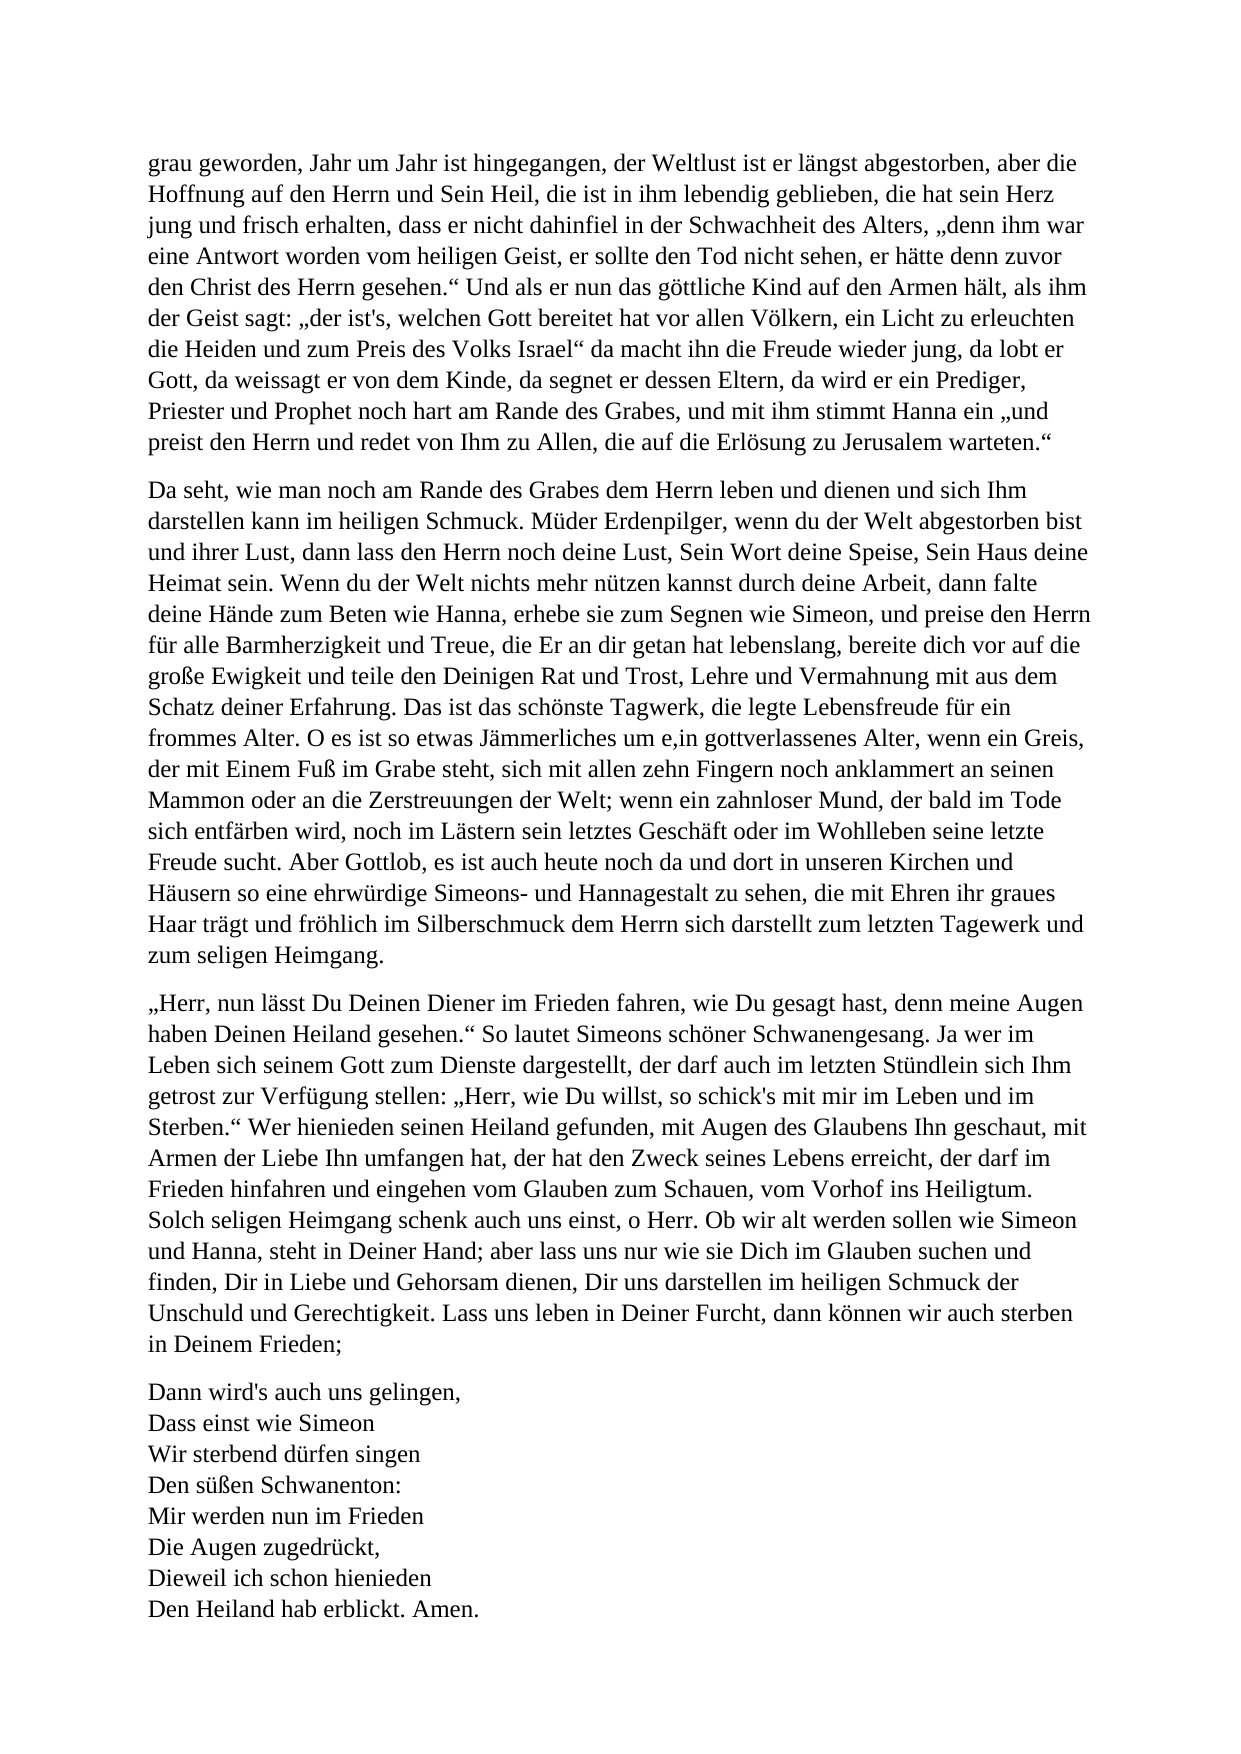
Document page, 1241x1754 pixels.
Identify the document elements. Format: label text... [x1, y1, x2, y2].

text Da seht, wie man noch am Rande des Grabes dem Herrn leben und dienen und sich Ihm darstellen kann im heiligen Schmuck. Müder Erdenpilger, wenn du der Welt abgestorben bist und ihrer Lust, dann lass den Herrn noch deine Lust, Sein Wort deine Speise, Sein Haus deine Heimat sein. Wenn du der Welt nichts mehr nützen kannst durch deine Arbeit, dann falte deine Hände zum Beten wie Hanna, erhebe sie zum Segnen wie Simeon, und preise den Herrn für alle Barmherzigkeit und Treue, die Er an dir getan hat lebenslang, bereite dich vor auf die große Ewigkeit und teile den Deinigen Rat und Trost, Lehre und Vermahnung mit aus dem Schatz deiner Erfahrung. Das ist das schönste Tagwerk, die legte Lebensfreude für ein frommes Alter. O es ist so etwas Jämmerliches um e,in gottverlassenes Alter, wenn ein Greis, der mit Einem Fuß im Grabe steht, sich mit allen zehn Fingern noch anklammert an seinen Mammon oder an die Zerstreuungen der Welt; wenn ein zahnloser Mund, der bald im Tode sich entfärben wird, noch im Lästern sein letztes Geschäft oder im Wohlleben seine letzte Freude sucht. Aber Gottlob, es ist auch heute noch da und dort in unseren Kirchen und Häusern so eine ehrwürdige Simeons- und Hannagestalt zu sehen, die mit Ehren ihr graues Haar trägt und fröhlich im Silberschmuck dem Herrn sich darstellt zum letzten Tagewerk und zum seligen Heimgang. [148, 475, 1093, 969]
text Dann wird's auch uns gelingen, Dass einst wie Simeon Wir sterbend dürfen singen Den süßen Schwanenton: Mir werden nun im Frieden Die Augen zugedrückt, Dieweil ich schon hienieden Den Heiland hab erblickt. Amen. [148, 1377, 1093, 1623]
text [148, 148, 1093, 456]
text „Herr, nun lässt Du Deinen Diener im Frieden fahren, wie Du gesagt hast, denn meine Augen haben Deinen Heiland gesehen.“ So lautet Simeons schöner Schwanengesang. Ja wer im Leben sich seinem Gott zum Dienste dargestellt, der darf auch im letzten Stündlein sich Ihm getrost zur Verfügung stellen: „Herr, wie Du willst, so schick's mit mir im Leben und im Sterben.“ Wer hienieden seinen Heiland gefunden, mit Augen des Glaubens Ihn geschaut, mit Armen der Liebe Ihn umfangen hat, der hat den Zweck seines Lebens erreicht, der darf im Frieden hinfahren und eingehen vom Glauben zum Schauen, vom Vorhof ins Heiligtum. Solch seligen Heimgang schenk auch uns einst, o Herr. Ob wir alt werden sollen wie Simeon und Hanna, steht in Deiner Hand; aber lass uns nur wie sie Dich im Glauben suchen und finden, Dir in Liebe und Gehorsam dienen, Dir uns darstellen im heiligen Schmuck der Unschuld und Gerechtigkeit. Lass uns leben in Deiner Furcht, dann können wir auch sterben in Deinem Frieden; [148, 988, 1093, 1358]
